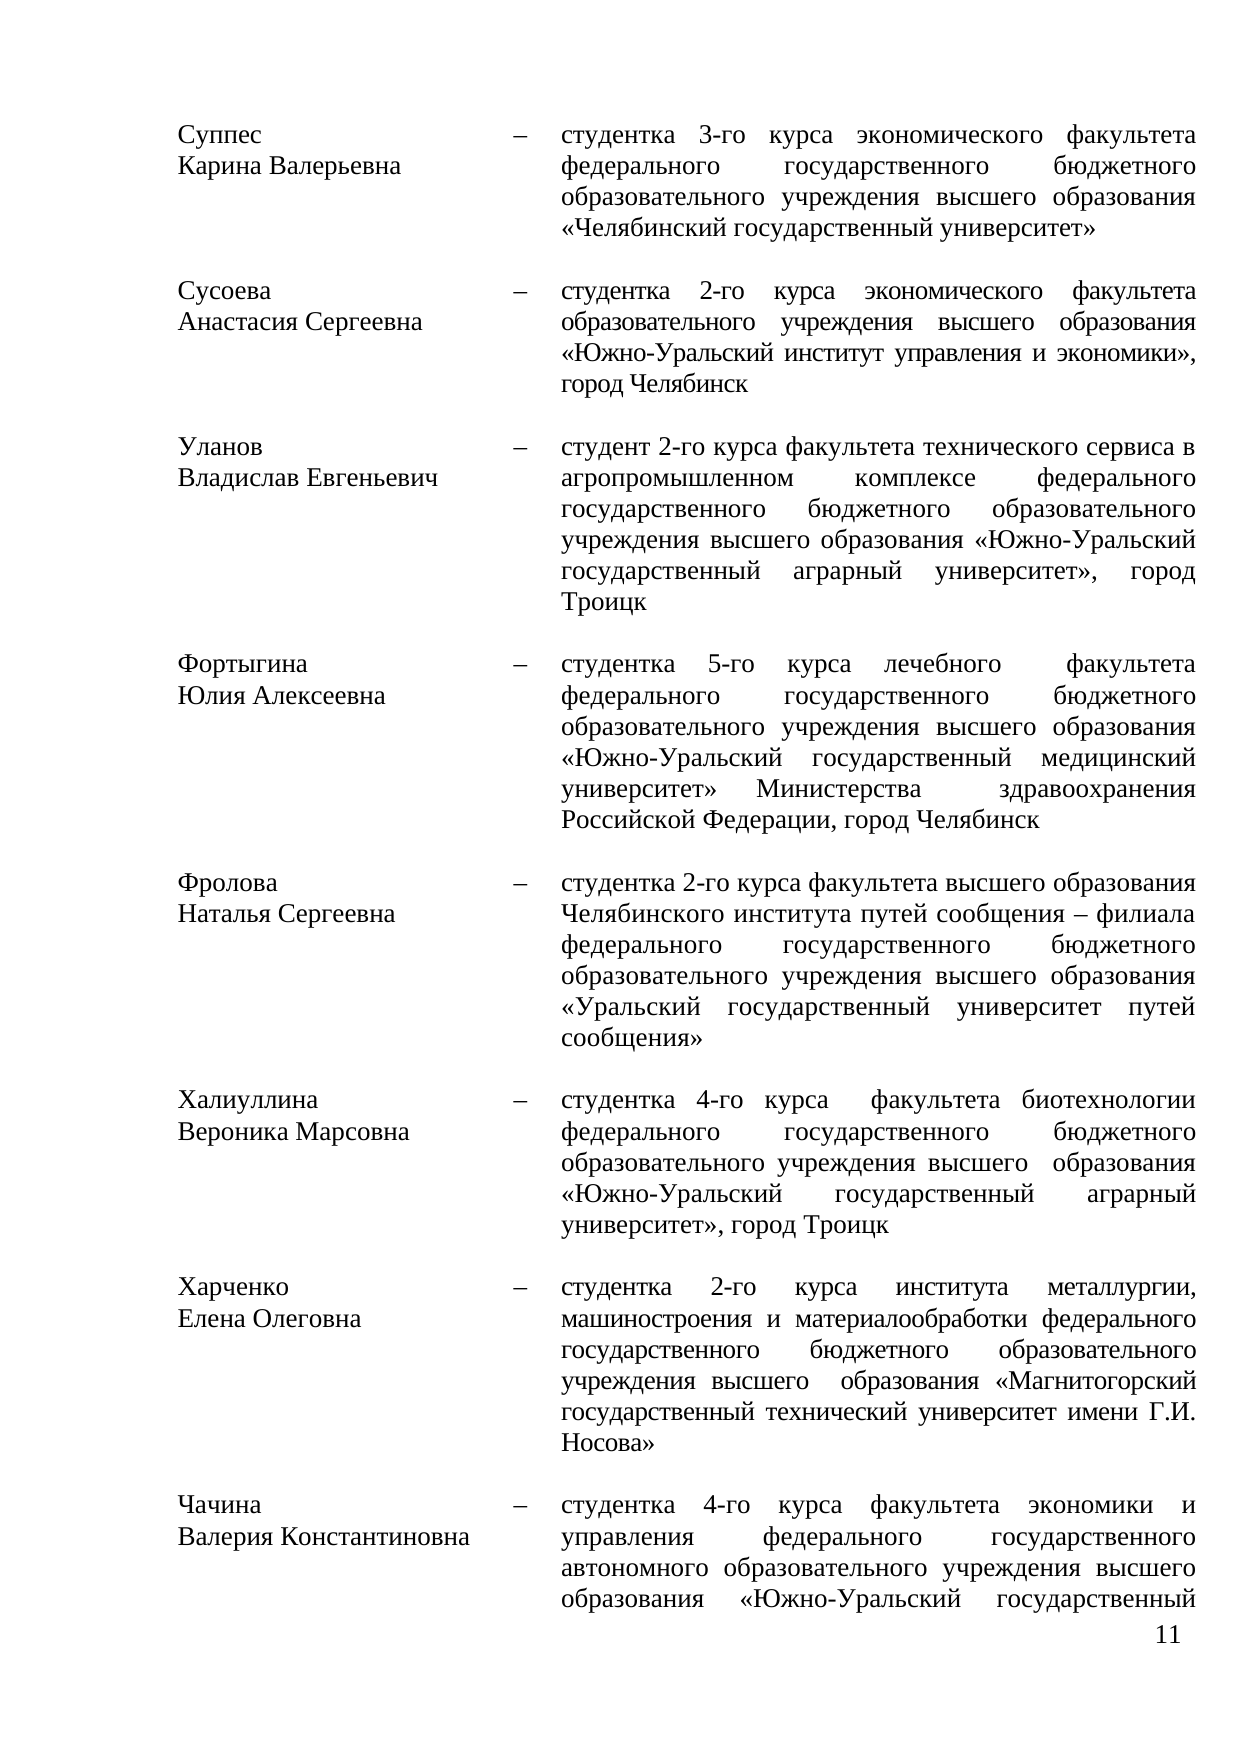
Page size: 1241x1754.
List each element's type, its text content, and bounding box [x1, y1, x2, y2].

table_cell – [502, 1084, 549, 1271]
table_cell – [502, 648, 549, 866]
table_cell Халиуллина Вероника Марсовна [166, 1084, 502, 1271]
table_cell – [502, 1271, 549, 1488]
table_cell студентка 2-го курса факультета высшего образования Челябинского института путей сообщения – филиала федерального государственного бюджетного образовательного учреждения высшего образования «Уральский государственный университет путей сообщения» [550, 866, 1208, 1084]
table_cell – [502, 430, 549, 648]
table_cell студентка 5-го курса лечебного факультета федерального государственного бюджетного образовательного учреждения высшего образования «Южно-Уральский государственный медицинский университет» Министерства здравоохранения Российской Федерации, город Челябинск [550, 648, 1208, 866]
table_cell студентка 4-го курса факультета биотехнологии федерального государственного бюджетного образовательного учреждения высшего образования «Южно-Уральский государственный аграрный университет», город Троицк [550, 1084, 1208, 1271]
table_cell Фролова Наталья Сергеевна [166, 866, 502, 1084]
table_cell Сусоева Анастасия Сергеевна [166, 274, 502, 429]
table_cell студентка 2-го курса института металлургии, машиностроения и материалообработки федерального государственного бюджетного образовательного учреждения высшего образования «Магнитогорский государственный технический университет имени Г.И. Носова» [550, 1271, 1208, 1488]
table_cell – [502, 1489, 549, 1613]
table_cell Уланов Владислав Евгеньевич [166, 430, 502, 648]
table_cell – [502, 274, 549, 429]
table_cell – [502, 118, 549, 274]
table_cell Харченко Елена Олеговна [166, 1271, 502, 1488]
table_cell студентка 3-го курса экономического факультета федерального государственного бюджетного образовательного учреждения высшего образования «Челябинский государственный университет» [550, 118, 1208, 274]
table_cell студент 2-го курса факультета технического сервиса в агропромышленном комплексе федерального государственного бюджетного образовательного учреждения высшего образования «Южно-Уральский государственный аграрный университет», город Троицк [550, 430, 1208, 648]
table_cell Фортыгина Юлия Алексеевна [166, 648, 502, 866]
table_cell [166, 1489, 502, 1613]
table_cell студентка 2-го курса экономического факультета образовательного учреждения высшего образования «Южно-Уральский институт управления и экономики», город Челябинск [550, 274, 1208, 429]
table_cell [550, 1489, 1208, 1613]
table_cell – [502, 866, 549, 1084]
table_cell Суппес Карина Валерьевна [166, 118, 502, 274]
